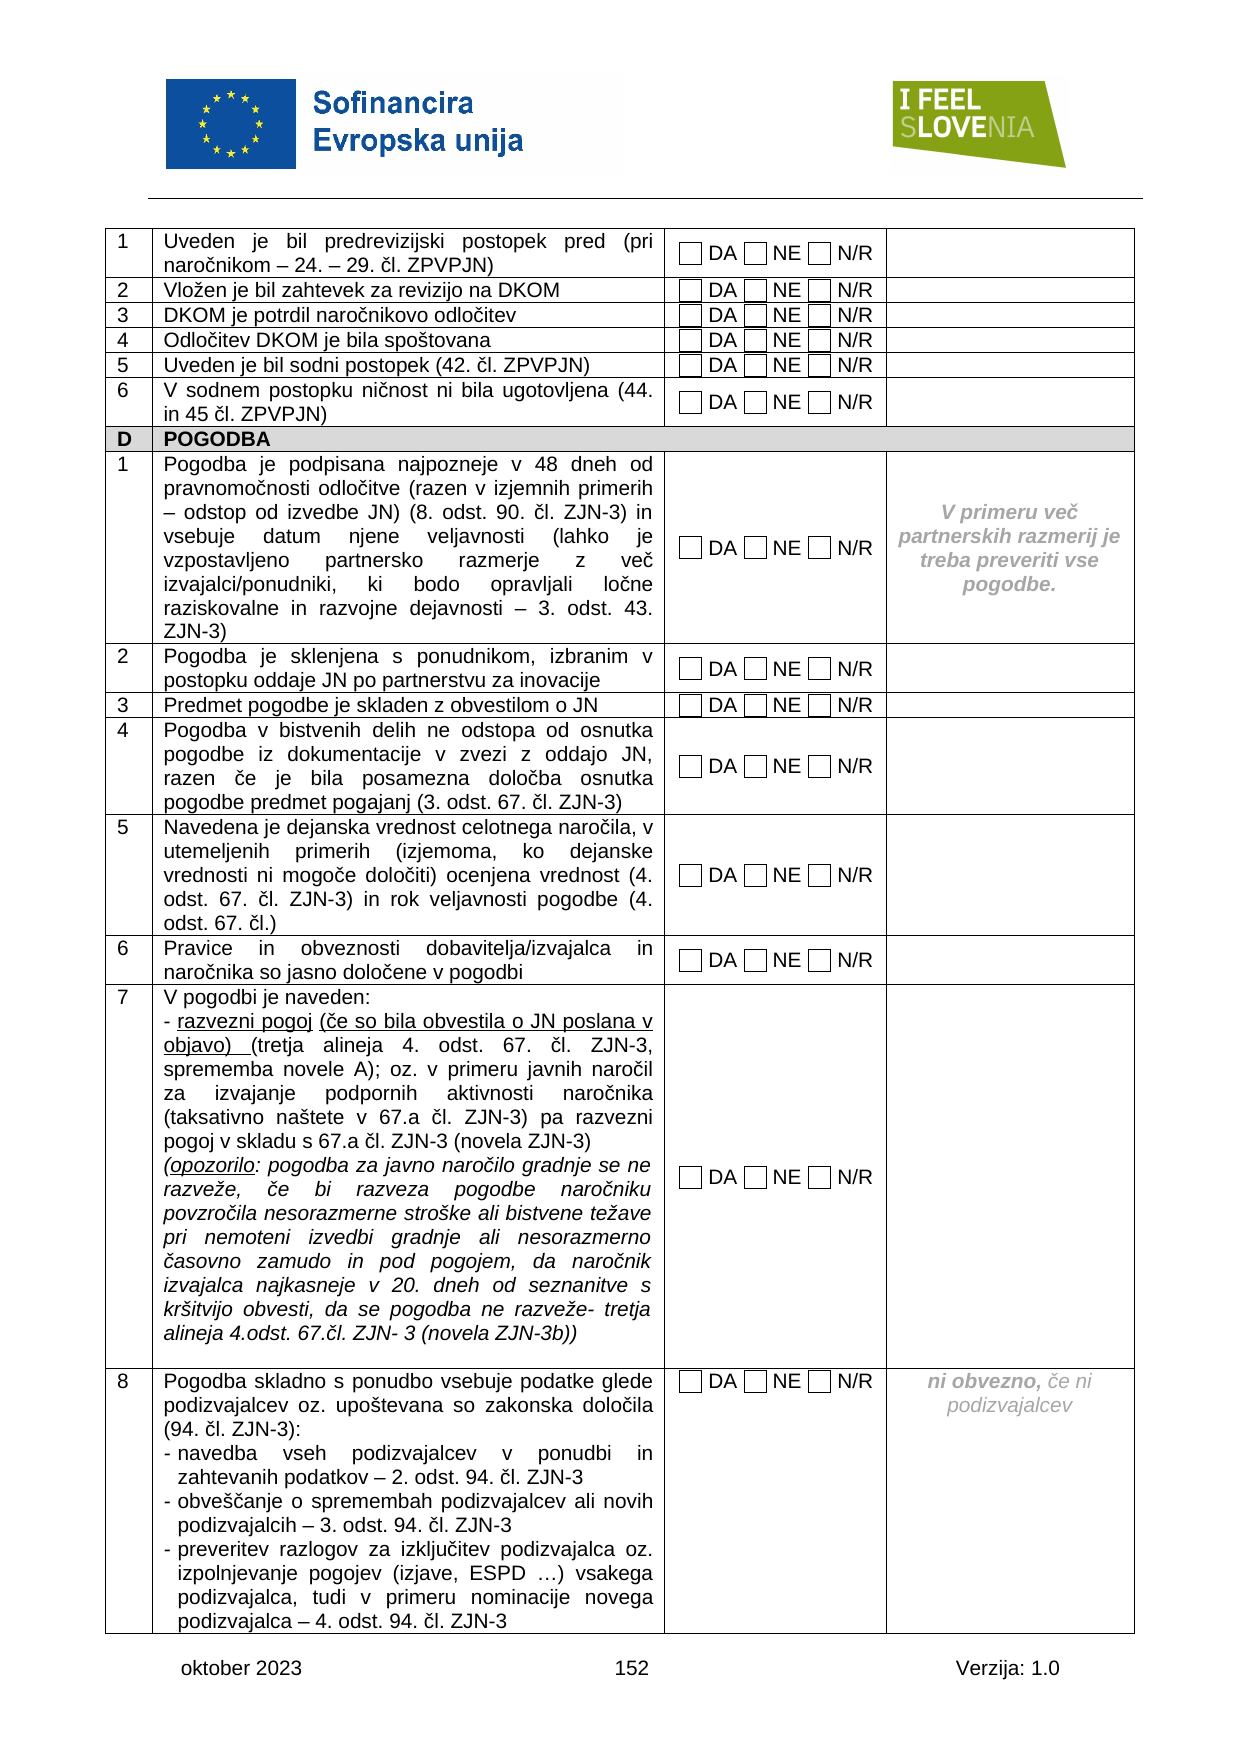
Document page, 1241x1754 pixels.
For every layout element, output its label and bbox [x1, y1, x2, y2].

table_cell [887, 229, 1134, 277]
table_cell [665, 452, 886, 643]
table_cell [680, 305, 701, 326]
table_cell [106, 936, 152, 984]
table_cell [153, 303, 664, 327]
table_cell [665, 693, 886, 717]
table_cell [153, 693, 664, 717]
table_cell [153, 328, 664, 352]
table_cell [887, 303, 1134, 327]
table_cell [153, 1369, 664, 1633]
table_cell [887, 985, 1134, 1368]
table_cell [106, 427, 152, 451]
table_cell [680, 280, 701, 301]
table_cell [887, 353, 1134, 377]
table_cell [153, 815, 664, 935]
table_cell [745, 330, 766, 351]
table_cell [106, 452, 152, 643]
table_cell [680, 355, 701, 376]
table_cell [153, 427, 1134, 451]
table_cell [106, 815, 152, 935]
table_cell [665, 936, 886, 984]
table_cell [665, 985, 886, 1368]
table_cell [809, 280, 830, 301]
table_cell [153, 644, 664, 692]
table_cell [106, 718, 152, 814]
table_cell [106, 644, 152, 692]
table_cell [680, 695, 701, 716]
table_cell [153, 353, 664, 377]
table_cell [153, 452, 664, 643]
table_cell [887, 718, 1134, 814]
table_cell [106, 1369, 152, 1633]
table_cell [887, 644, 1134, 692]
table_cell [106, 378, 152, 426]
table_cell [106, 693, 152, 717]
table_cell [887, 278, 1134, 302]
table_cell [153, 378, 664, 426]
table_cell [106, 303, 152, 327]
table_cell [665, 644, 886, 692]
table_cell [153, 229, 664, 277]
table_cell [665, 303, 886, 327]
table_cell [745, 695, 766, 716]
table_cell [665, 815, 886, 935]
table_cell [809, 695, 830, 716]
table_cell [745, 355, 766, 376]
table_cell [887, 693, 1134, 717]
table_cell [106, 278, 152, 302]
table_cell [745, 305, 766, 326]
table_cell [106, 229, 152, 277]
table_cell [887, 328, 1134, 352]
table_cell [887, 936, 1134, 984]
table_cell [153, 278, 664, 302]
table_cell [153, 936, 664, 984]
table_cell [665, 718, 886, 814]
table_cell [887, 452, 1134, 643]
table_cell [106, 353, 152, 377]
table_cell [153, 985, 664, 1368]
picture [160, 73, 625, 175]
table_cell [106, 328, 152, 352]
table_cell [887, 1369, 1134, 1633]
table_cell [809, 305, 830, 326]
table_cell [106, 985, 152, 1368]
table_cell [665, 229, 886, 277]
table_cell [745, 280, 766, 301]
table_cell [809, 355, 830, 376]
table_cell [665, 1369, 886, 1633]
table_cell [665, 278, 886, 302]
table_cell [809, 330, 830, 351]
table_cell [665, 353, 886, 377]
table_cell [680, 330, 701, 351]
picture [889, 75, 1070, 175]
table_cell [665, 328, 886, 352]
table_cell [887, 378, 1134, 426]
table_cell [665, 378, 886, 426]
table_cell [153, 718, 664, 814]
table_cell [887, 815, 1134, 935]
